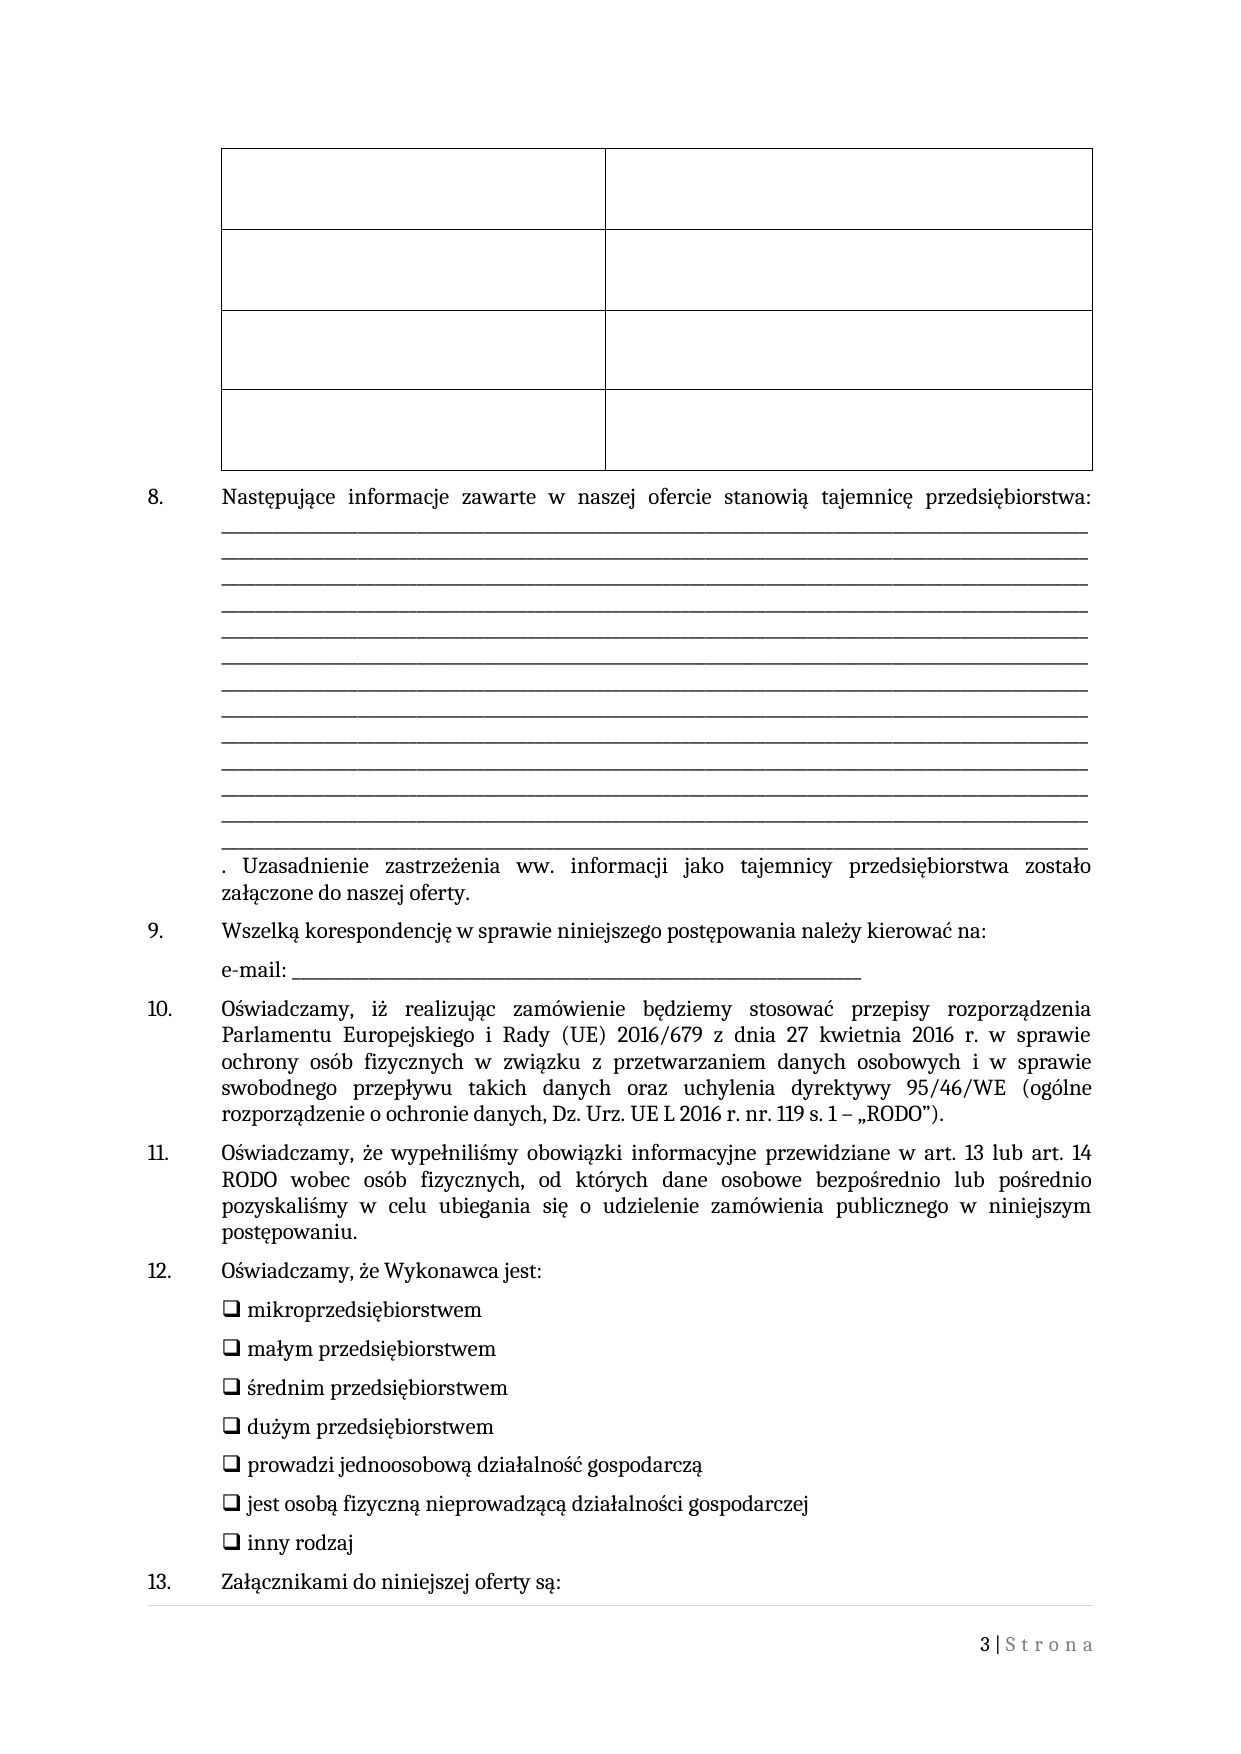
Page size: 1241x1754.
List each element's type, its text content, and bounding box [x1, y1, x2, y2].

text 10. Oświadczamy, iż realizując zamówienie będziemy stosować przepisy rozporządzenia Parlamentu Europejskiego i Rady (UE) 2016/679 z dnia 27 kwietnia 2016 r. w sprawie ochrony osób fizycznych w związku z przetwarzaniem danych osobowych i w sprawie swobodnego przepływu takich danych oraz uchylenia dyrektywy 95/46/WE (ogólne rozporządzenie o ochronie danych, Dz. Urz. UE L 2016 r. nr. 119 s. 1 – „RODO”). [148, 996, 1093, 1128]
table_cell [606, 230, 1092, 310]
table_cell [222, 149, 605, 229]
text inny rodzaj [221, 1530, 1093, 1556]
table_cell [606, 149, 1092, 229]
text mikroprzedsiębiorstwem [221, 1297, 1093, 1323]
table_cell [222, 311, 605, 389]
text jest osobą fizyczną nieprowadzącą działalności gospodarczej [221, 1491, 1093, 1517]
table_cell [222, 390, 605, 470]
text 13. Załącznikami do niniejszej oferty są: [148, 1569, 1093, 1595]
text dużym przedsiębiorstwem [221, 1413, 1093, 1440]
text e-mail: ___________________________________________________________________ [221, 957, 1093, 983]
text 8. Następujące informacje zawarte w naszej ofercie stanowią tajemnicę przedsiębiorstwa: ______________________________________________________________________________________________________________________________________________________________________________________________________________________________________________________________________________________________________________________________________________________________________________________________________________________________________________________________________________________________________________________________________________________________________________________________________________________________________________________________________________________________________________________________________________________________________________________________________________________________________________________________________________________________________________________________________________________________________________________________________________________________________________________________________________________________________________________________________________________________________________________________________________________________________________________________________________________________________________________________________________________________________________. Uzasadnienie zastrzeżenia ww. informacji jako tajemnicy przedsiębiorstwa zostało załączone do naszej oferty. [148, 484, 1093, 906]
text średnim przedsiębiorstwem [221, 1374, 1093, 1401]
text 11. Oświadczamy, że wypełniliśmy obowiązki informacyjne przewidziane w art. 13 lub art. 14 RODO wobec osób fizycznych, od których dane osobowe bezpośrednio lub pośrednio pozyskaliśmy w celu ubiegania się o udzielenie zamówienia publicznego w niniejszym postępowaniu. [148, 1140, 1093, 1246]
text małym przedsiębiorstwem [221, 1336, 1093, 1362]
table_cell [606, 390, 1092, 470]
table_cell [222, 230, 605, 310]
text 9. Wszelką korespondencję w sprawie niniejszego postępowania należy kierować na: [148, 918, 1093, 944]
text prowadzi jednoosobową działalność gospodarczą [221, 1452, 1093, 1479]
table_cell [606, 311, 1092, 389]
text 12. Oświadczamy, że Wykonawca jest: [148, 1258, 1093, 1284]
